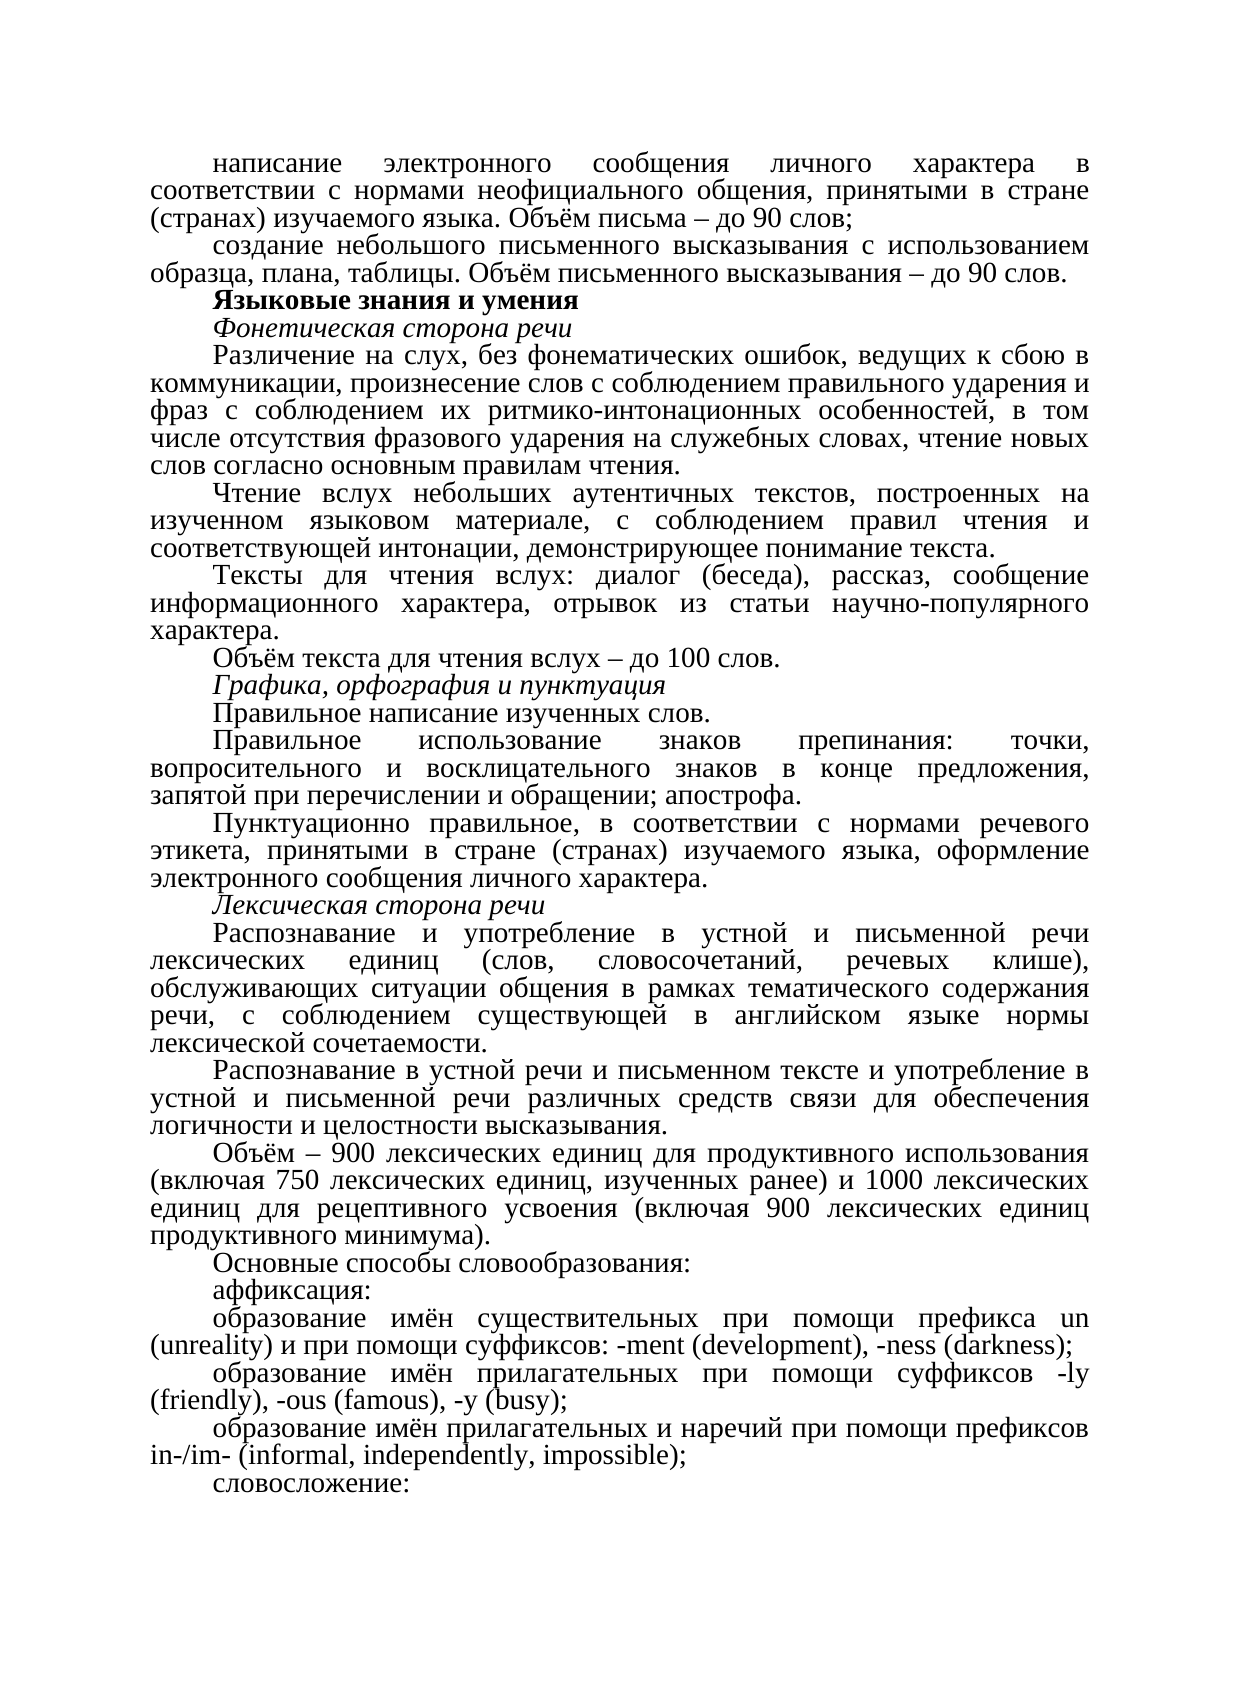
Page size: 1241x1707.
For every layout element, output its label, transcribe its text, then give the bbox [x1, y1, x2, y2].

text Правильное использование знаков препинания: точки, вопросительного и восклицательного знаков в конце предложения, запятой при перечислении и обращении; апострофа. [150, 727, 1090, 810]
text Чтение вслух небольших аутентичных текстов, построенных на изученном языковом материале, с соблюдением правил чтения и соответствующей интонации, демонстрирующее понимание текста. [150, 480, 1090, 562]
text Графика, орфография и пунктуация [150, 672, 1090, 700]
text Тексты для чтения вслух: диалог (беседа), рассказ, сообщение информационного характера, отрывок из статьи научно-популярного характера. [150, 562, 1090, 645]
text Правильное написание изученных слов. [150, 700, 1090, 727]
text Лексическая сторона речи [150, 892, 1090, 920]
text Пунктуационно правильное, в соответствии с нормами речевого этикета, принятыми в стране (странах) изучаемого языка, оформление электронного сообщения личного характера. [150, 810, 1090, 892]
text написание электронного сообщения личного характера в соответствии с нормами неофициального общения, принятыми в стране (странах) изучаемого языка. Объём письма – до 90 слов; [150, 150, 1090, 232]
text Языковые знания и умения [150, 287, 1090, 315]
text словосложение: [150, 1470, 1090, 1497]
text аффиксация: [150, 1277, 1090, 1305]
text Распознавание в устной речи и письменном тексте и употребление в устной и письменной речи различных средств связи для обеспечения логичности и целостности высказывания. [150, 1057, 1090, 1140]
text Фонетическая сторона речи [150, 315, 1090, 342]
text образование имён существительных при помощи префикса un (unreality) и при помощи суффиксов: -ment (development), -ness (darkness); [150, 1305, 1090, 1360]
text Распознавание и употребление в устной и письменной речи лексических единиц (слов, словосочетаний, речевых клише), обслуживающих ситуации общения в рамках тематического содержания речи, с соблюдением существующей в английском языке нормы лексической сочетаемости. [150, 920, 1090, 1057]
text Различение на слух, без фонематических ошибок, ведущих к сбою в коммуникации, произнесение слов с соблюдением правильного ударения и фраз с соблюдением их ритмико-интонационных особенностей, в том числе отсутствия фразового ударения на служебных словах, чтение новых слов согласно основным правилам чтения. [150, 342, 1090, 480]
text Объём – 900 лексических единиц для продуктивного использования (включая 750 лексических единиц, изученных ранее) и 1000 лексических единиц для рецептивного усвоения (включая 900 лексических единиц продуктивного минимума). [150, 1140, 1090, 1250]
text Основные способы словообразования: [150, 1250, 1090, 1277]
text образование имён прилагательных при помощи суффиксов -ly (friendly), -ous (famous), -y (busy); [150, 1360, 1090, 1415]
text образование имён прилагательных и наречий при помощи префиксов in-/im- (informal, independently, impossible); [150, 1415, 1090, 1470]
text Объём текста для чтения вслух – до 100 слов. [150, 645, 1090, 672]
text создание небольшого письменного высказывания с использованием образца, плана, таблицы. Объём письменного высказывания – до 90 слов. [150, 232, 1090, 287]
